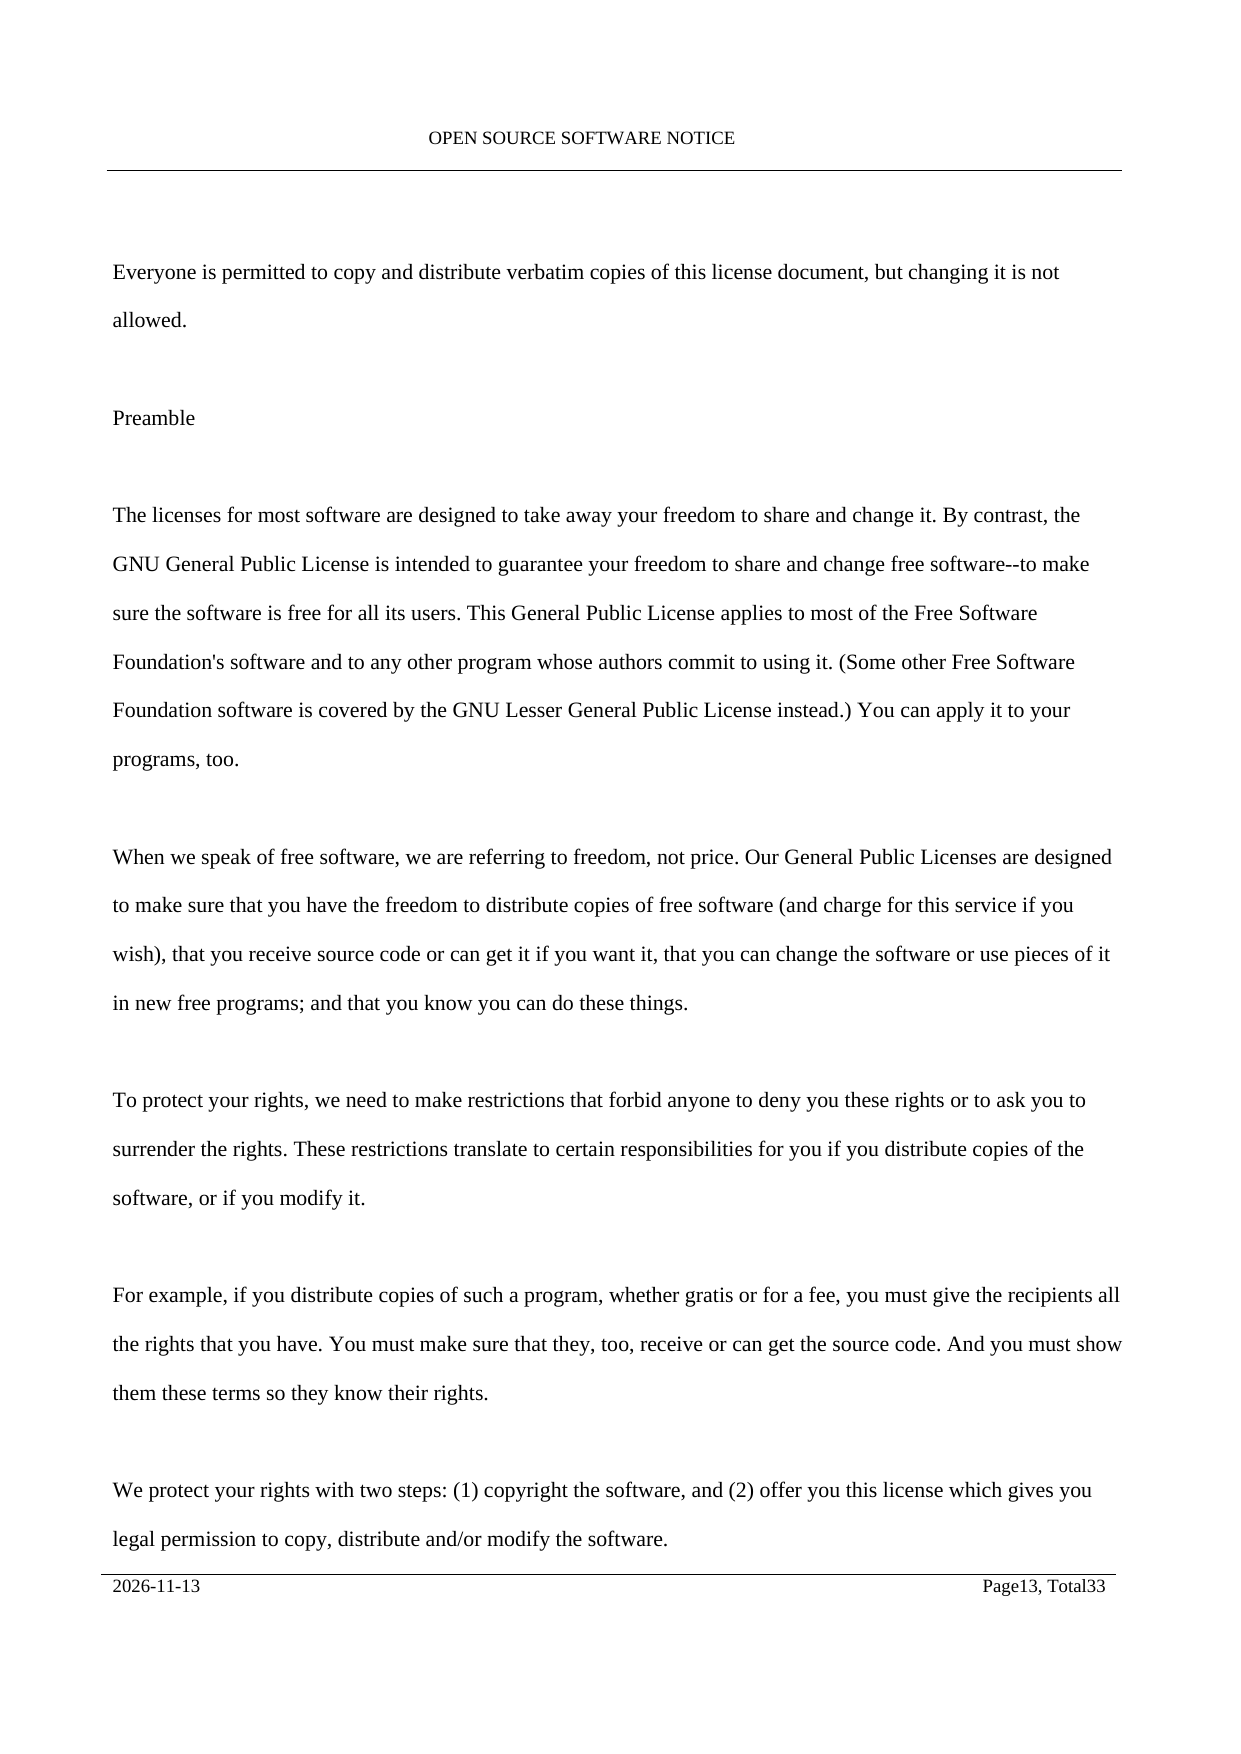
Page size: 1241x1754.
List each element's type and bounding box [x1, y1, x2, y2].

text [112, 206, 1128, 1555]
